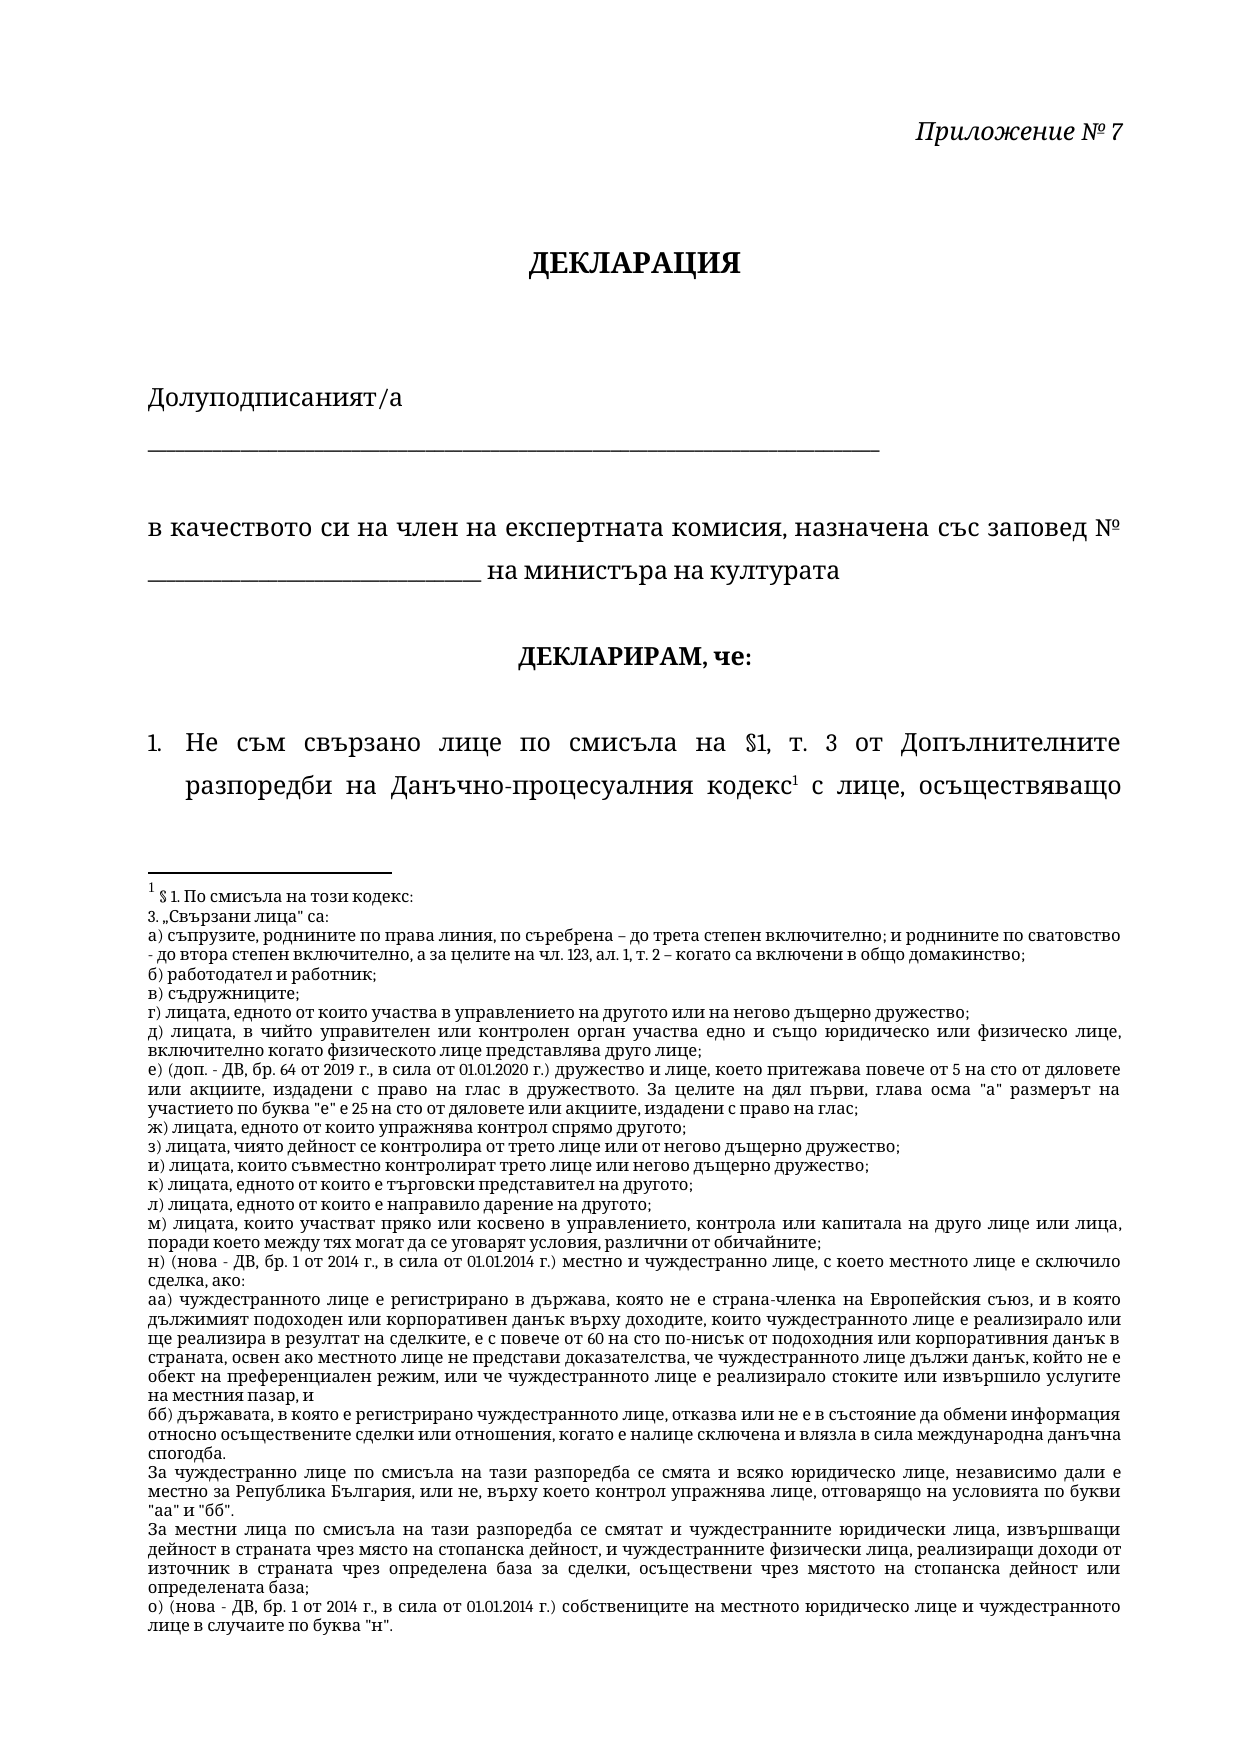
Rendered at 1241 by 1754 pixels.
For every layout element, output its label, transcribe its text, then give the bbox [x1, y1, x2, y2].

subtitle Не съм свързано лице по смисъла на §1, т. 3 от Допълнителните разпоредби на Данъчно-процесуалния кодекс с лице, осъществяващо ръководство или други служители в организациите и институциите, кандидатстващи в настоящата сесия. [148, 729, 1122, 801]
text ДЕКЛАРАЦИЯ [148, 247, 1122, 281]
text в качеството си на член на експертната комисия, назначена със заповед № ____________________________________ на министъра на културата [148, 513, 1122, 585]
text Приложение № 7 [148, 118, 1122, 147]
text ДЕКЛАРИРАМ, че: [148, 643, 1122, 672]
text Долуподписаният/а _______________________________________________________________________________ [148, 384, 1122, 456]
